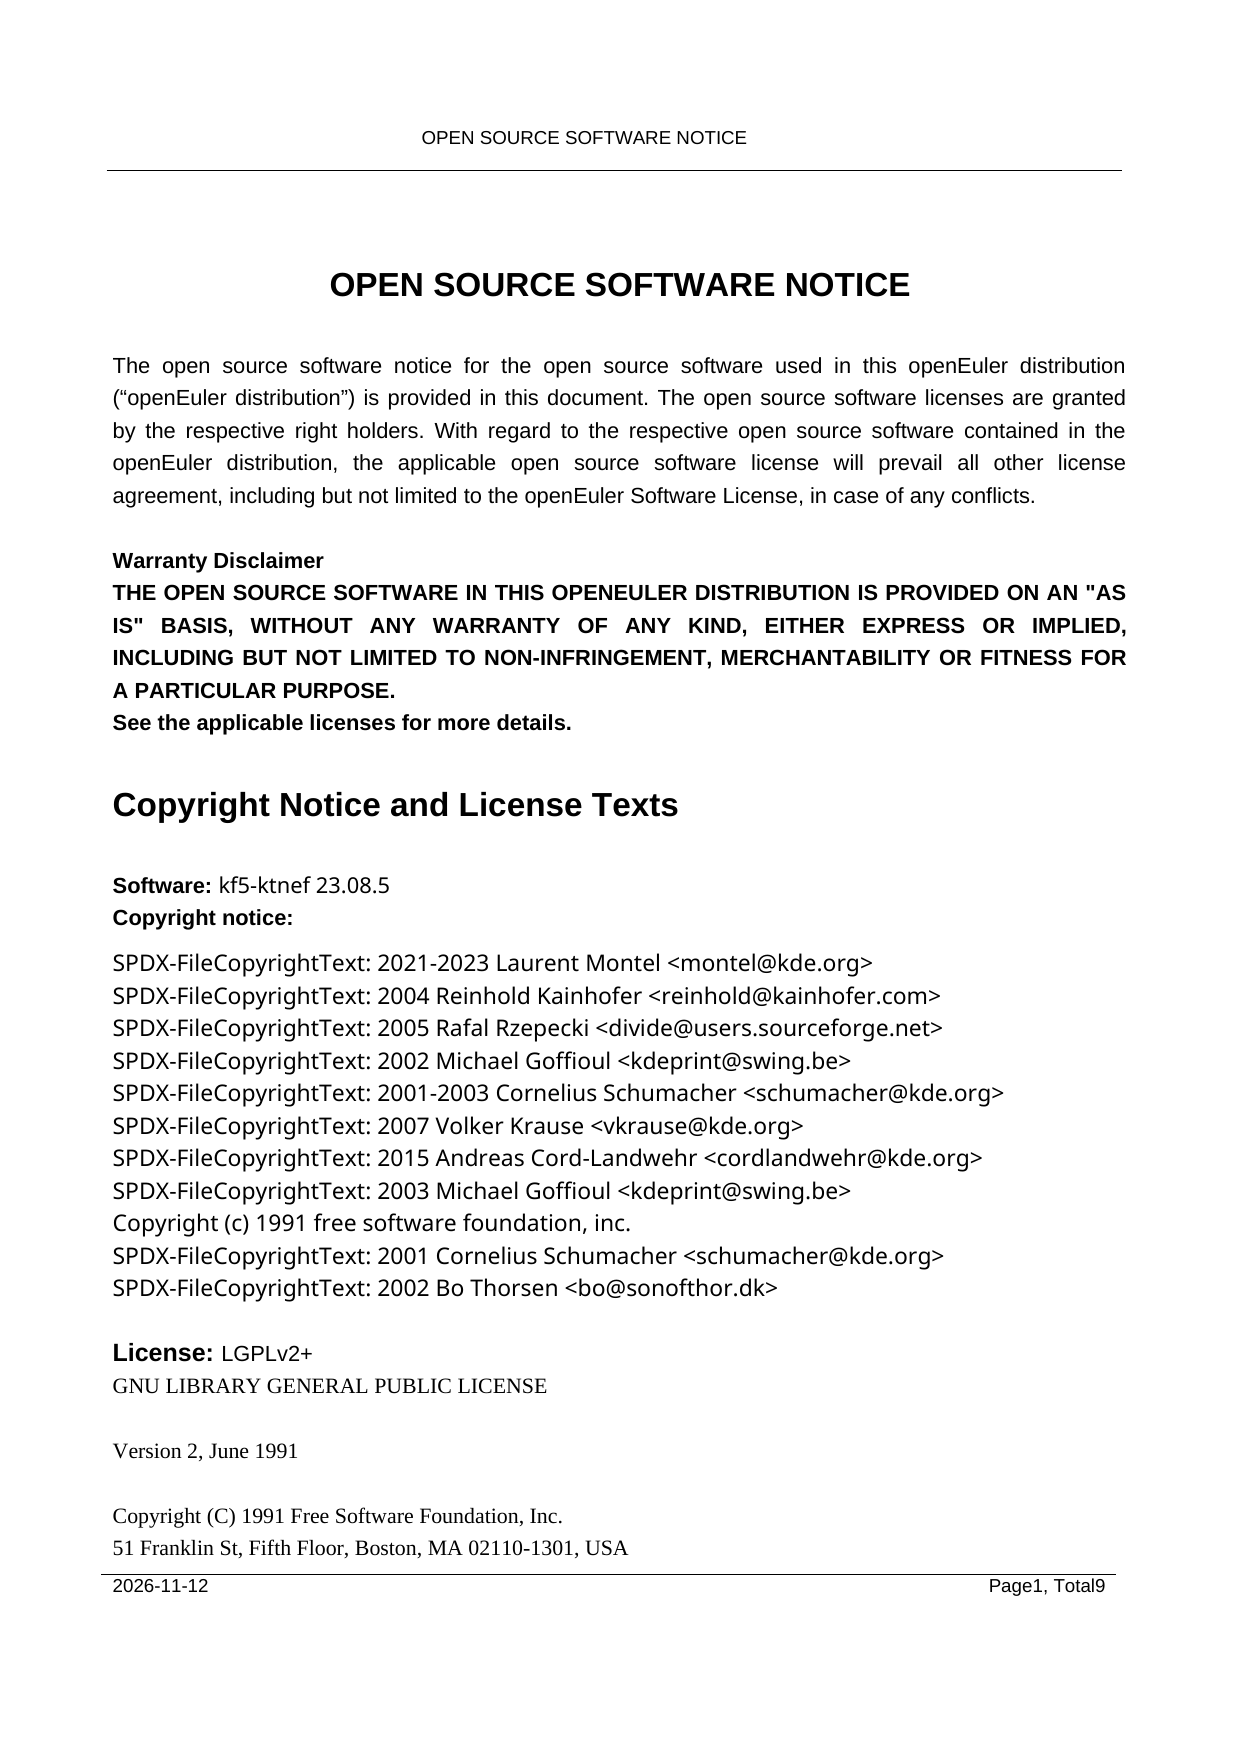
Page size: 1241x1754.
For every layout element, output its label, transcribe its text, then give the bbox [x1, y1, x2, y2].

text License: LGPLv2+ [112, 1337, 1128, 1369]
text Copyright Notice and License Texts [112, 771, 1128, 836]
title Software: kf5-ktnef 23.08.5 [112, 869, 1128, 901]
text Copyright notice: [112, 901, 1128, 934]
text OPEN SOURCE SOFTWARE NOTICE [112, 251, 1128, 316]
text SPDX-FileCopyrightText: 2021-2023 Laurent Montel <montel@kde.org> SPDX-FileCopyrightText: 2004 Reinhold Kainhofer <reinhold@kainhofer.com> SPDX-FileCopyrightText: 2005 Rafal Rzepecki <divide@users.sourceforge.net> SPDX-FileCopyrightText: 2002 Michael Goffioul <kdeprint@swing.be> SPDX-FileCopyrightText: 2001-2003 Cornelius Schumacher <schumacher@kde.org> SPDX-FileCopyrightText: 2007 Volker Krause <vkrause@kde.org> SPDX-FileCopyrightText: 2015 Andreas Cord-Landwehr <cordlandwehr@kde.org> SPDX-FileCopyrightText: 2003 Michael Goffioul <kdeprint@swing.be> Copyright (c) 1991 free software foundation, inc. SPDX-FileCopyrightText: 2001 Cornelius Schumacher <schumacher@kde.org> SPDX-FileCopyrightText: 2002 Bo Thorsen <bo@sonofthor.dk> [112, 947, 1128, 1337]
text The open source software notice for the open source software used in this openEuler distribution (“openEuler distribution”) is provided in this document. The open source software licenses are granted by the respective right holders. With regard to the respective open source software contained in the openEuler distribution, the applicable open source software license will prevail all other license agreement, including but not limited to the openEuler Software License, in case of any conflicts. [112, 349, 1128, 511]
text THE OPEN SOURCE SOFTWARE IN THIS OPENEULER DISTRIBUTION IS PROVIDED ON AN "AS IS" BASIS, WITHOUT ANY WARRANTY OF ANY KIND, EITHER EXPRESS OR IMPLIED, INCLUDING BUT NOT LIMITED TO NON-INFRINGEMENT, MERCHANTABILITY OR FITNESS FOR A PARTICULAR PURPOSE. See the applicable licenses for more details. [112, 576, 1128, 739]
text Warranty Disclaimer [112, 544, 1128, 576]
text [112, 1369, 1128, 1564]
